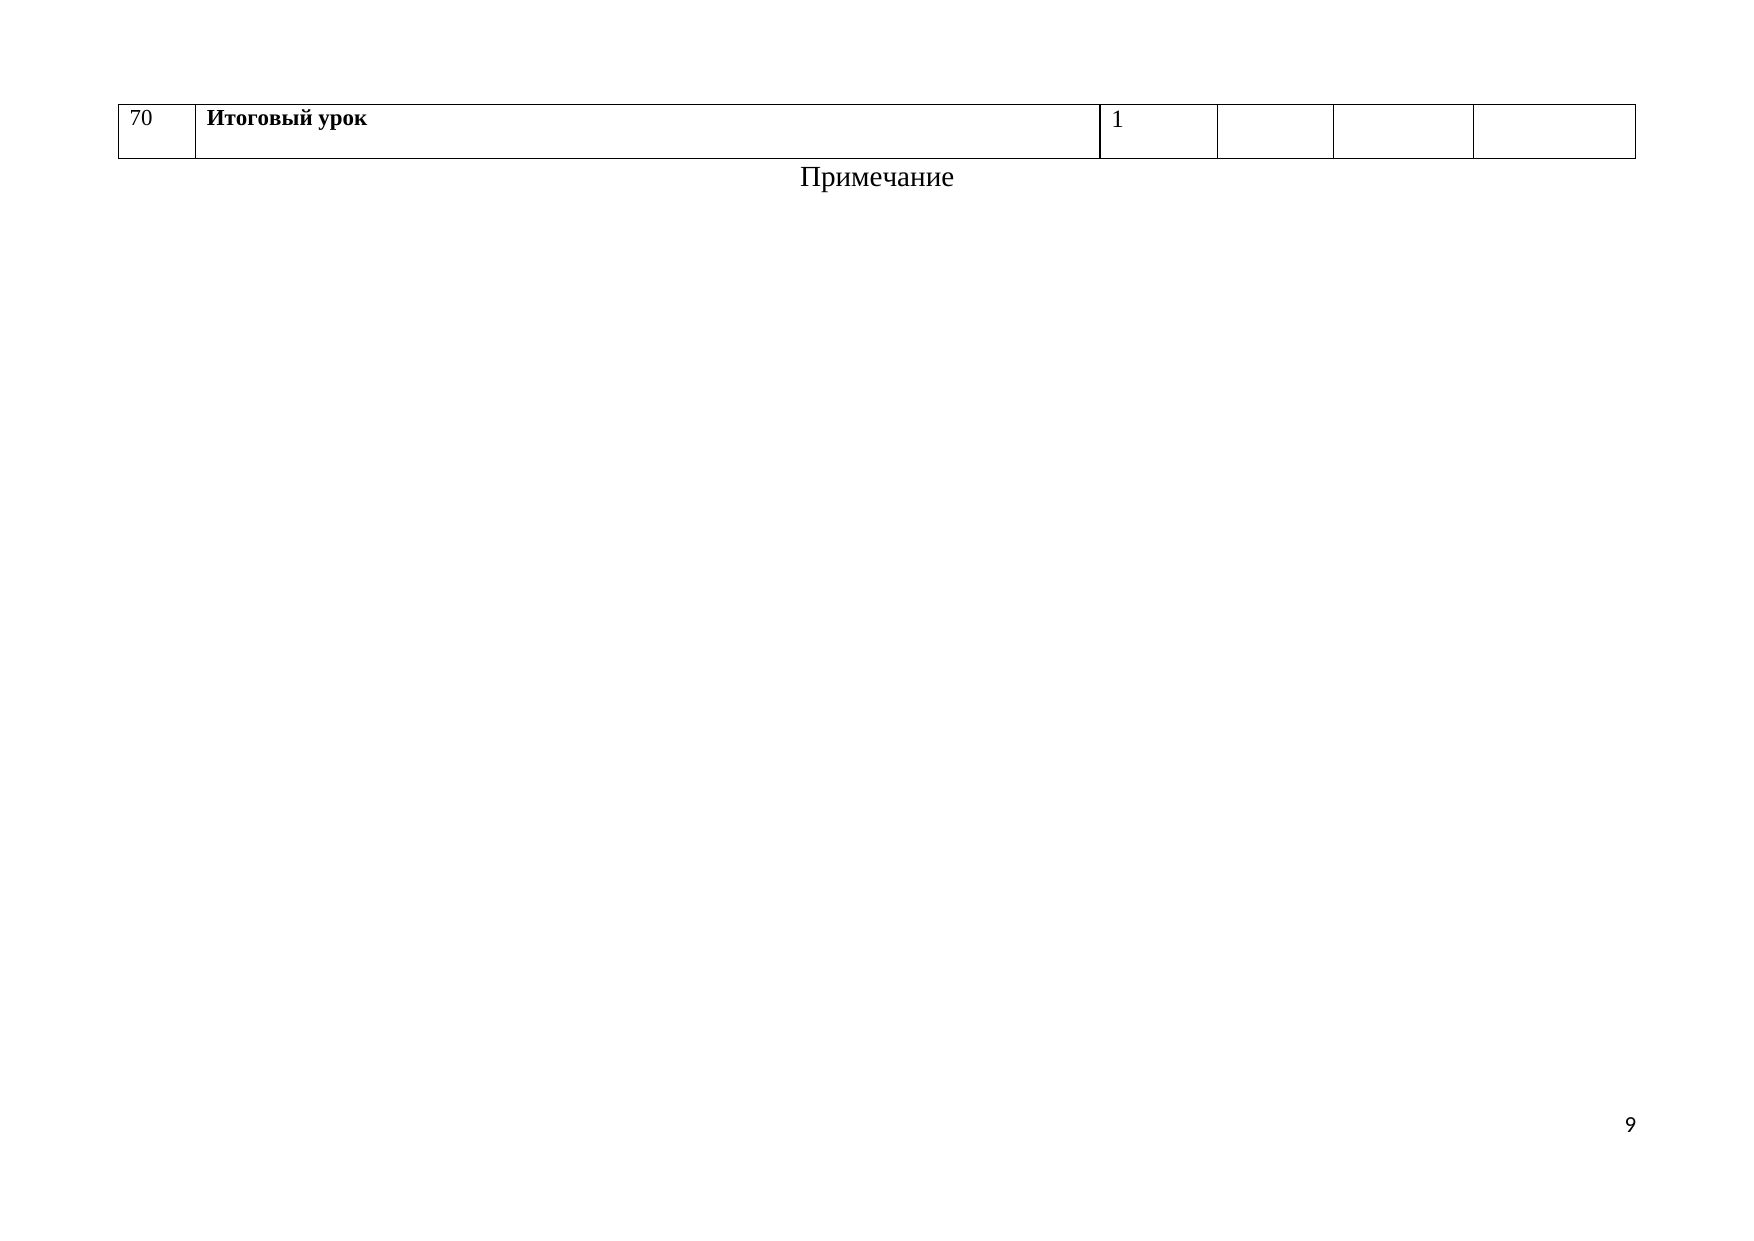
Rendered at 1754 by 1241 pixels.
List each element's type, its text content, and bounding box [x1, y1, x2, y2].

table_cell Итоговый урок [196, 105, 1099, 158]
table_cell [1218, 105, 1333, 158]
table_cell 70 [119, 105, 195, 158]
table_cell [1474, 105, 1635, 158]
text Примечание [118, 159, 1636, 193]
table_cell 1 [1101, 105, 1217, 158]
table_cell [1334, 105, 1473, 158]
